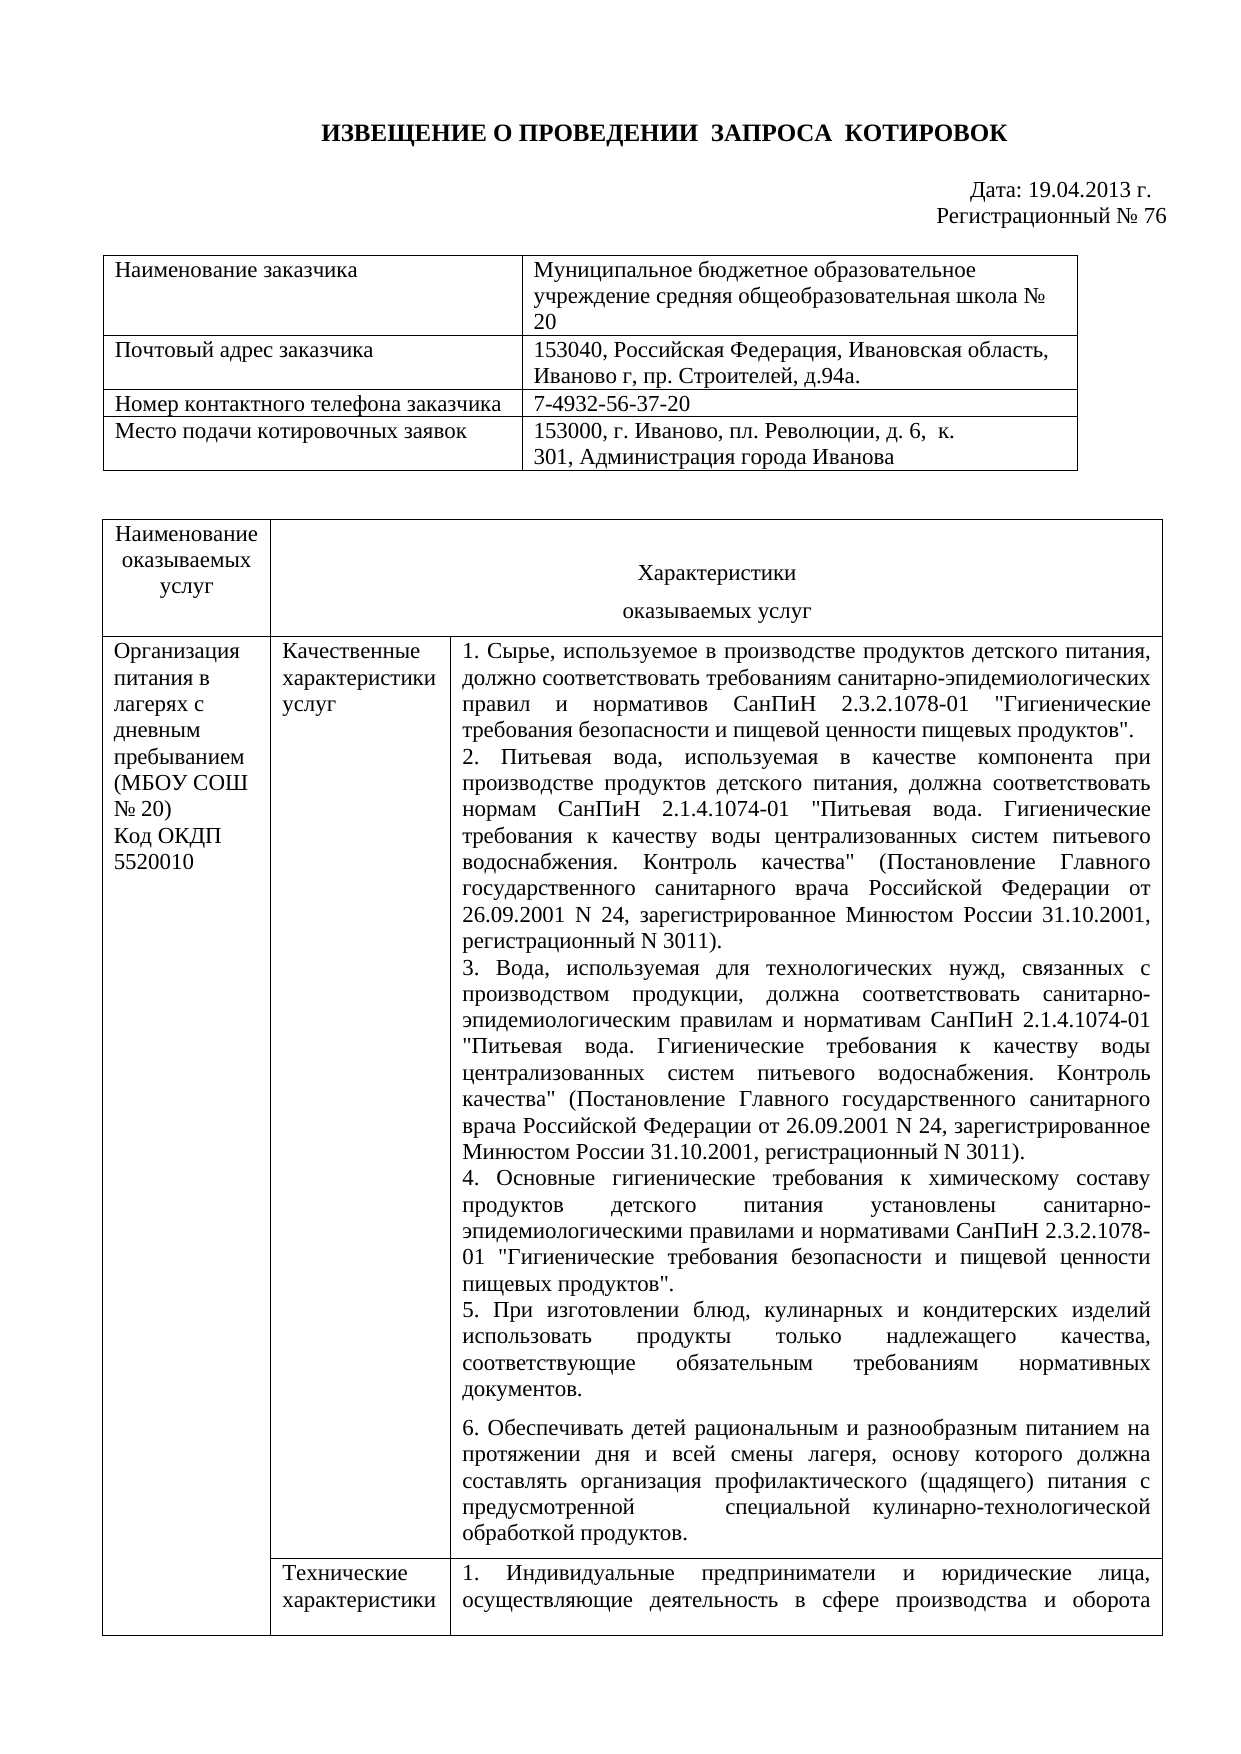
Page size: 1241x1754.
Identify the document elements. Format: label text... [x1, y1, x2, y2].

table_header Наименование оказываемых услуг [103, 520, 270, 636]
table_cell Качественные характеристики услуг [271, 637, 450, 1558]
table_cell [271, 1559, 450, 1635]
text Дата: 19.04.2013 г. [177, 176, 1152, 202]
table_header Муниципальное бюджетное образовательное учреждение средняя общеобразовательная школа № 20 [523, 256, 1077, 335]
table_cell 1. Сырье, используемое в производстве продуктов детского питания, должно соответствовать требованиям санитарно-эпидемиологических правил и нормативов СанПиН 2.3.2.1078-01 "Гигиенические требования безопасности и пищевой ценности пищевых продуктов". 2. Питьевая вода, используемая в качестве компонента при производстве продуктов детского питания, должна соответствовать нормам СанПиН 2.1.4.1074-01 "Питьевая вода. Гигиенические требования к качеству воды централизованных систем питьевого водоснабжения. Контроль качества" (Постановление Главного государственного санитарного врача Российской Федерации от 26.09.2001 N 24, зарегистрированное Минюстом России 31.10.2001, регистрационный N 3011). 3. Вода, используемая для технологических нужд, связанных с производством продукции, должна соответствовать санитарно-эпидемиологическим правилам и нормативам СанПиН 2.1.4.1074-01 "Питьевая вода. Гигиенические требования к качеству воды централизованных систем питьевого водоснабжения. Контроль качества" (Постановление Главного государственного санитарного врача Российской Федерации от 26.09.2001 N 24, зарегистрированное Минюстом России 31.10.2001, регистрационный N 3011). 4. Основные гигиенические требования к химическому составу продуктов детского питания установлены санитарно-эпидемиологическими правилами и нормативами СанПиН 2.3.2.1078-01 "Гигиенические требования безопасности и пищевой ценности пищевых продуктов". 5. При изготовлении блюд, кулинарных и кондитерских изделий использовать продукты только надлежащего качества, соответствующие обязательным требованиям нормативных документов. 6. Обеспечивать детей рациональным и разнообразным питанием на протяжении дня и всей смены лагеря, основу которого должна составлять организация профилактического (щадящего) питания с предусмотренной специальной кулинарно-технологической обработкой продуктов. [451, 637, 1162, 1558]
table_cell Номер контактного телефона заказчика [104, 390, 522, 416]
text Регистрационный № 76 [177, 202, 1167, 228]
table_header Характеристики оказываемых услуг [271, 520, 1162, 636]
table_cell Почтовый адрес заказчика [104, 336, 522, 388]
table_cell 153000, г. Иваново, пл. Революции, д. 6, к. 301, Администрация города Иванова [523, 417, 1077, 470]
text Извещение о проведении запроса котировок [177, 118, 1152, 147]
table_cell 153040, Российская Федерация, Ивановская область, Иваново г, пр. Строителей, д.94а. [523, 336, 1077, 388]
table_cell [451, 1559, 1162, 1635]
table_cell 7-4932-56-37-20 [523, 390, 1077, 416]
table_header Наименование заказчика [104, 256, 522, 335]
table_cell Место подачи котировочных заявок [104, 417, 522, 470]
table_cell Организация питания в лагерях с дневным пребыванием (МБОУ СОШ № 20) Код ОКДП 5520010 [103, 637, 270, 1635]
